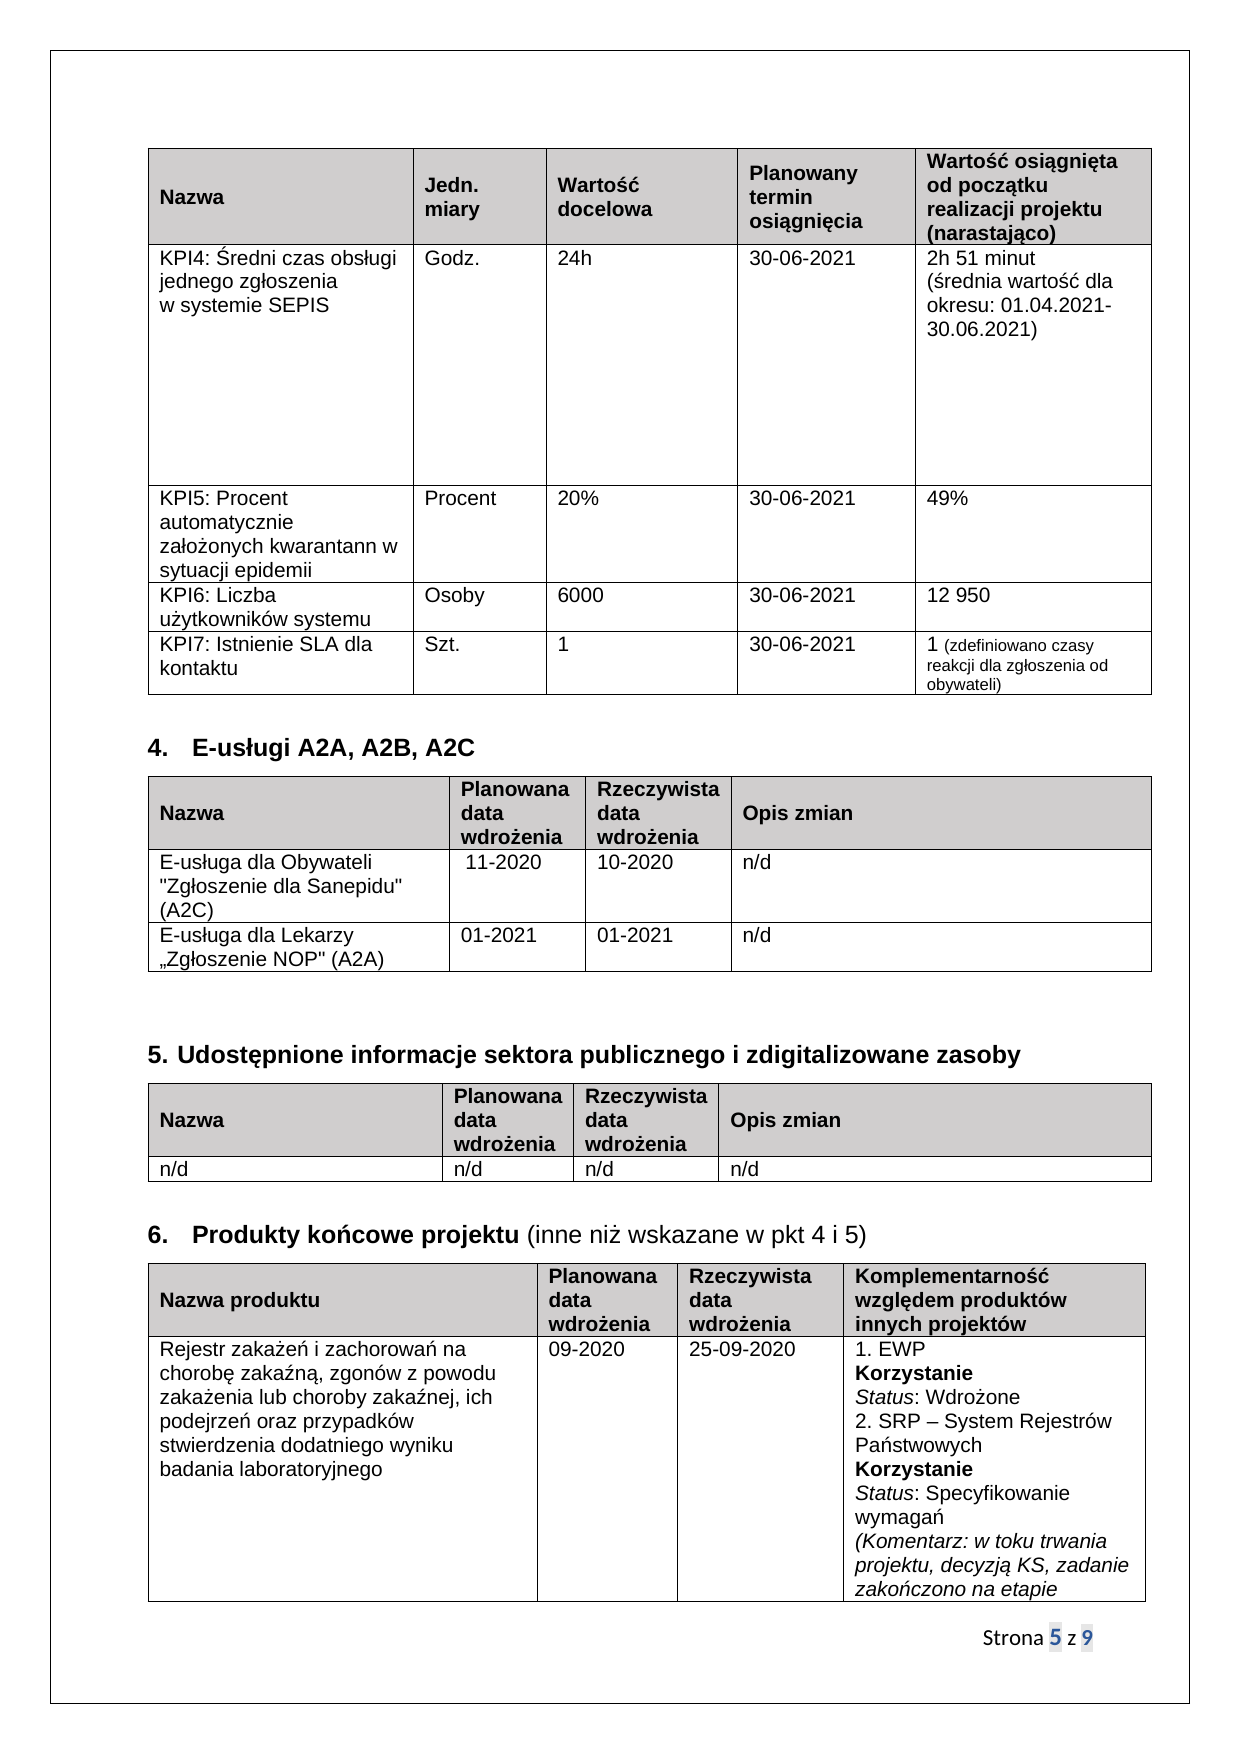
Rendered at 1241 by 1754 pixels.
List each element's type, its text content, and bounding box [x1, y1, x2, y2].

table_header Planowana data wdrożenia [538, 1264, 677, 1336]
table_cell 09-2020 [538, 1337, 677, 1601]
table_header Nazwa [149, 1084, 442, 1156]
table_cell n/d [443, 1157, 573, 1181]
table_cell n/d [574, 1157, 718, 1181]
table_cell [844, 1337, 1145, 1601]
table_cell 11-2020 [450, 850, 585, 922]
table_header Komplementarność względem produktów innych projektów [844, 1264, 1145, 1336]
table_cell 24h [547, 245, 737, 485]
table_header Opis zmian [719, 1084, 1151, 1156]
subtitle Udostępnione informacje sektora publicznego i zdigitalizowane zasoby [147, 1040, 1093, 1068]
table_cell Godz. [414, 245, 546, 485]
table_cell n/d [732, 923, 1151, 971]
table_cell 20% [547, 486, 737, 582]
table_cell 6000 [547, 583, 737, 631]
table_cell 30-06-2021 [738, 632, 915, 694]
table_header Nazwa [149, 149, 413, 244]
table_header Wartość osiągnięta od początku realizacji projektu (narastająco) [916, 149, 1151, 244]
table_cell Osoby [414, 583, 546, 631]
table_header Nazwa [149, 777, 449, 849]
table_cell 01-2021 [586, 923, 731, 971]
table_cell 30-06-2021 [738, 486, 915, 582]
table_header Jedn. miary [414, 149, 546, 244]
table_header Planowany termin osiągnięcia [738, 149, 915, 244]
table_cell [149, 1337, 537, 1601]
table_cell KPI7: Istnienie SLA dla kontaktu [149, 632, 413, 694]
table_cell 01-2021 [450, 923, 585, 971]
table_cell KPI4: Średni czas obsługi jednego zgłoszenia w systemie SEPIS [149, 245, 413, 485]
table_cell Procent [414, 486, 546, 582]
table_cell 12 950 [916, 583, 1151, 631]
table_header Planowana data wdrożenia [443, 1084, 573, 1156]
table_cell E-usługa dla Lekarzy „Zgłoszenie NOP" (A2A) [149, 923, 449, 971]
table_header Nazwa produktu [149, 1264, 537, 1336]
table_cell 1 (zdefiniowano czasy reakcji dla zgłoszenia od obywateli) [916, 632, 1151, 694]
table_cell n/d [732, 850, 1151, 922]
table_cell 30-06-2021 [738, 583, 915, 631]
table_cell 10-2020 [586, 850, 731, 922]
table_cell Szt. [414, 632, 546, 694]
table_cell 30-06-2021 [738, 245, 915, 485]
table_cell 25-09-2020 [678, 1337, 843, 1601]
table_cell 2h 51 minut (średnia wartość dla okresu: 01.04.2021-30.06.2021) [916, 245, 1151, 485]
table_cell KPI6: Liczba użytkowników systemu [149, 583, 413, 631]
table_header Wartość docelowa [547, 149, 737, 244]
table_cell E-usługa dla Obywateli "Zgłoszenie dla Sanepidu" (A2C) [149, 850, 449, 922]
table_cell 1 [547, 632, 737, 694]
table_header Planowana data wdrożenia [450, 777, 585, 849]
table_cell 49% [916, 486, 1151, 582]
table_header Rzeczywista data wdrożenia [678, 1264, 843, 1336]
table_cell n/d [719, 1157, 1151, 1181]
table_cell n/d [149, 1157, 442, 1181]
table_header Opis zmian [732, 777, 1151, 849]
table_header Rzeczywista data wdrożenia [574, 1084, 718, 1156]
subtitle E-usługi A2A, A2B, A2C [147, 733, 1093, 761]
table_header Rzeczywista data wdrożenia [586, 777, 731, 849]
table_cell KPI5: Procent automatycznie założonych kwarantann w sytuacji epidemii [149, 486, 413, 582]
subtitle Produkty końcowe projektu (inne niż wskazane w pkt 4 i 5) [147, 1220, 1093, 1248]
